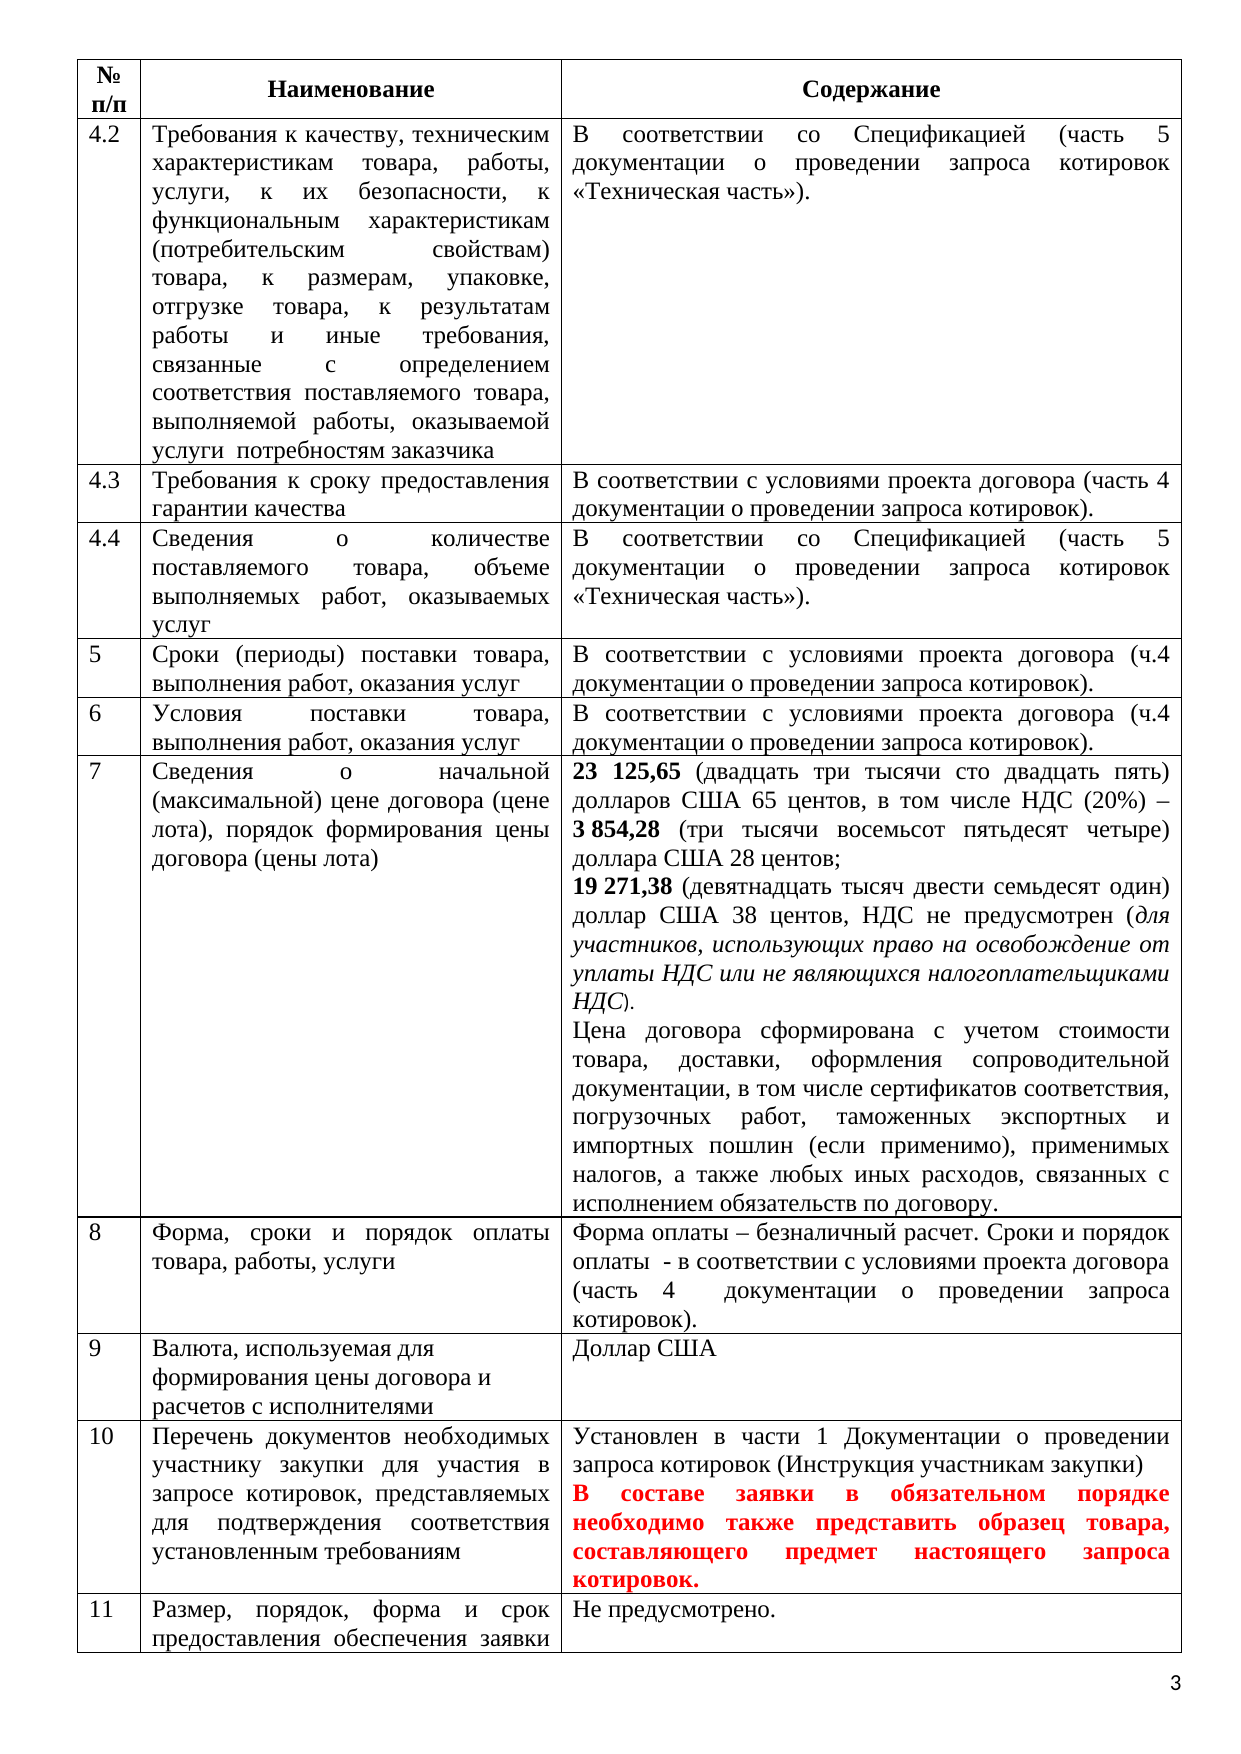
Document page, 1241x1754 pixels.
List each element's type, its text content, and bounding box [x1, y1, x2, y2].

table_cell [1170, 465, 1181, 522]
table_cell [78, 1594, 140, 1652]
table_cell В соответствии со Спецификацией (часть 5 документации о проведении запроса котировок «Техническая часть»). [562, 119, 1181, 464]
table_cell [78, 1421, 140, 1593]
table_cell 4.2 [78, 119, 140, 464]
table_cell 23 125,65 (двадцать три тысячи сто двадцать пять) долларов США 65 центов, в том числе НДС (20%) – 3 854,28 (три тысячи восемьсот пятьдесят четыре) доллара США 28 центов; 19 271,38 (девятнадцать тысяч двести семьдесят один) доллар США 38 центов, НДС не предусмотрен (для участников, использующих право на освобождение от уплаты НДС или не являющихся налогоплательщиками НДС). Цена договора сформирована с учетом стоимости товара, доставки, оформления сопроводительной документации, в том числе сертификатов соответствия, погрузочных работ, таможенных экспортных и импортных пошлин (если применимо), применимых налогов, а также любых иных расходов, связанных с исполнением обязательств по договору. [562, 756, 1181, 1216]
table_cell 4.4 [78, 523, 140, 638]
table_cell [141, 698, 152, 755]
table_cell [78, 756, 140, 1216]
table_cell [78, 698, 140, 755]
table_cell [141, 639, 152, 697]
table_cell 4.3 [78, 465, 140, 522]
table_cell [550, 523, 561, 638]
table_header Содержание [562, 60, 1181, 118]
table_cell Валюта, используемая для формирования цены договора и расчетов с исполнителями [141, 1334, 561, 1420]
table_cell Не предусмотрено. [562, 1594, 1181, 1652]
table_cell [78, 1218, 140, 1332]
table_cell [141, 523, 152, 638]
table_cell [78, 639, 140, 697]
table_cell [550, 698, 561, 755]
table_cell В соответствии со Спецификацией (часть 5 документации о проведении запроса котировок «Техническая часть»). [562, 523, 1181, 638]
table_cell Сведения о начальной (максимальной) цене договора (цене лота), порядок формирования цены договора (цены лота) [141, 756, 561, 1216]
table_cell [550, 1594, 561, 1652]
table_cell [78, 1334, 140, 1420]
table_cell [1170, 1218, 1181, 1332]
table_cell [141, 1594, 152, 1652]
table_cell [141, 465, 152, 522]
table_cell В соответствии с условиями проекта договора (ч.4 документации о проведении запроса котировок). [562, 639, 1181, 697]
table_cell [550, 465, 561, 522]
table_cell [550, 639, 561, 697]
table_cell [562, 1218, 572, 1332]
table_cell Перечень документов необходимых участнику закупки для участия в запросе котировок, представляемых для подтверждения соответствия установленным требованиям [141, 1421, 561, 1593]
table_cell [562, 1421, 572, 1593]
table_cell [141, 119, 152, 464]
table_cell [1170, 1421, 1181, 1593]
table_cell В соответствии с условиями проекта договора (ч.4 документации о проведении запроса котировок). [562, 698, 1181, 755]
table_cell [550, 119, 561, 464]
table_cell Форма, сроки и порядок оплаты товара, работы, услуги [141, 1218, 561, 1332]
table_cell Доллар США [562, 1334, 1181, 1420]
table_header Наименование [141, 60, 561, 118]
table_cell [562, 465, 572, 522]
